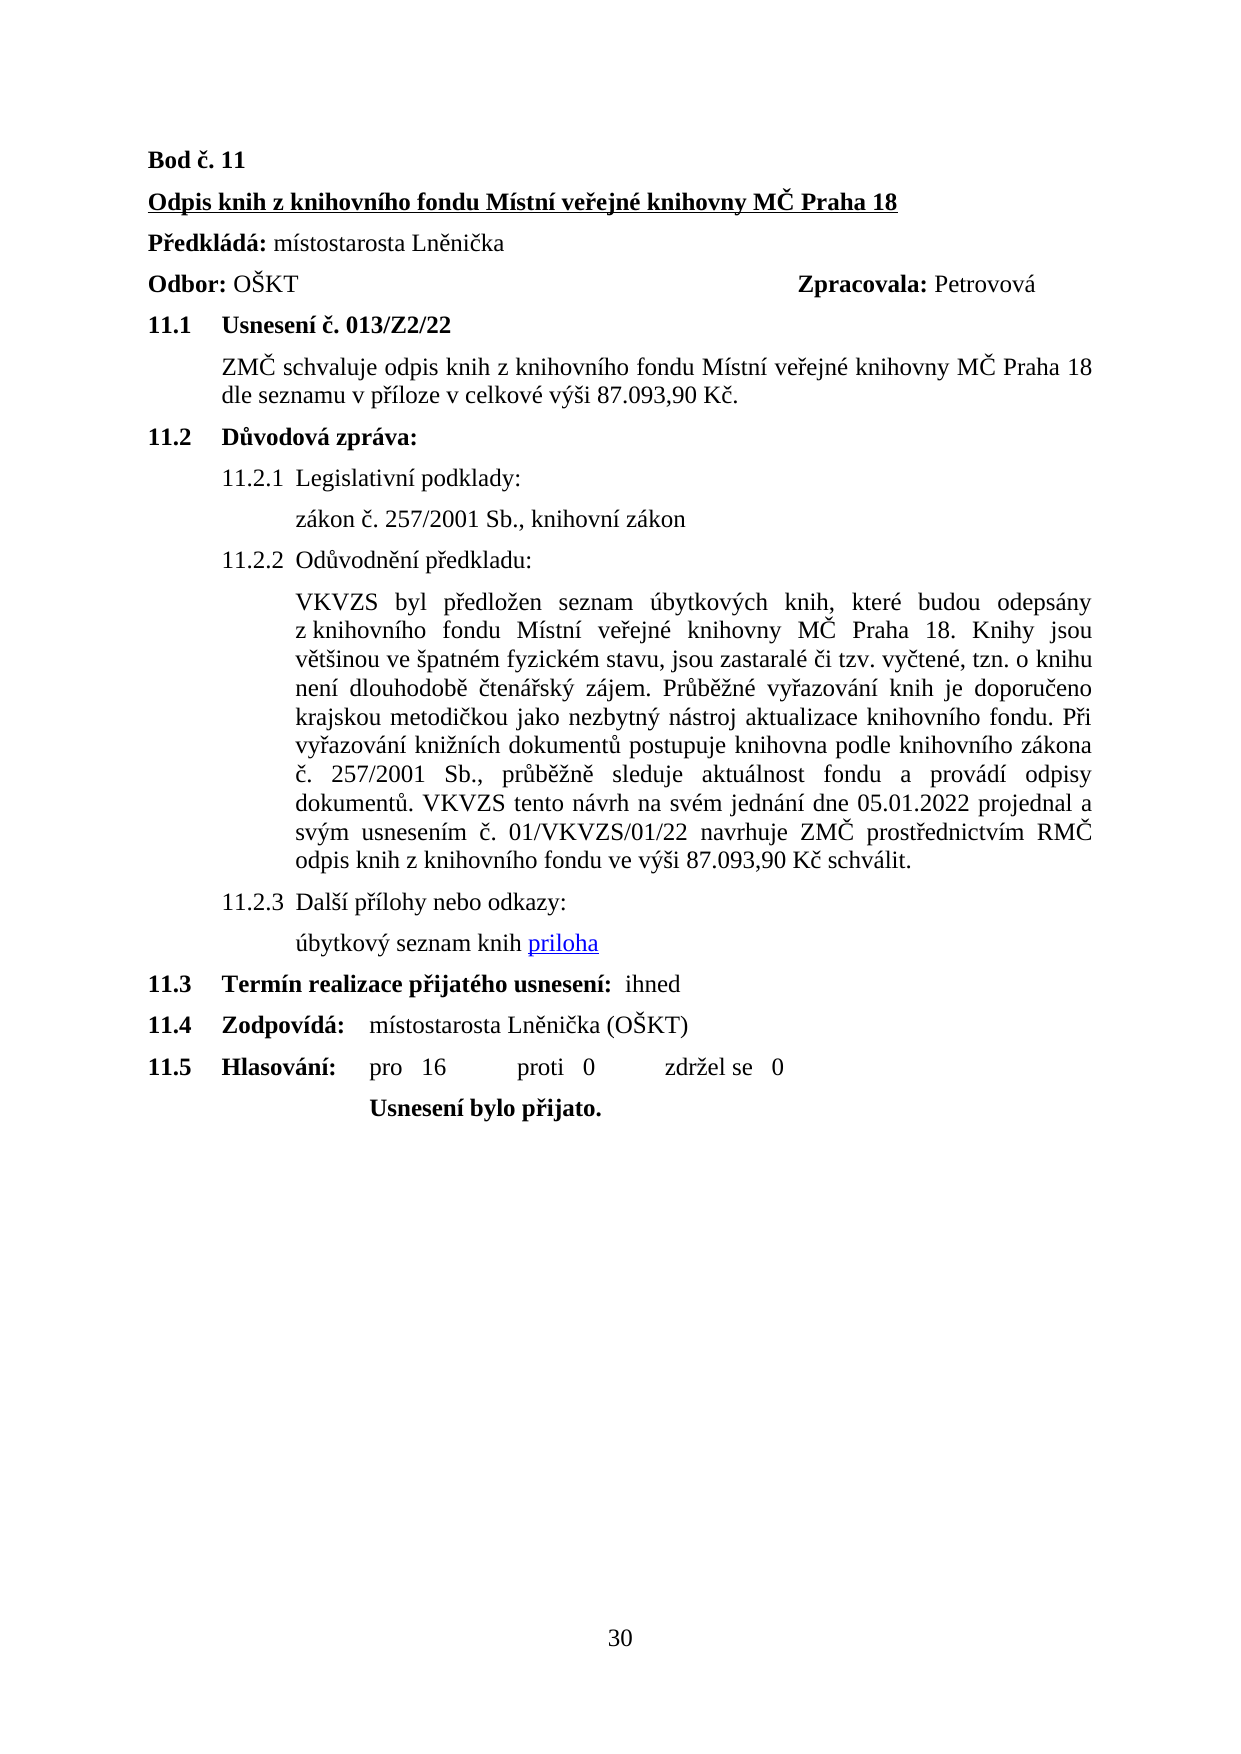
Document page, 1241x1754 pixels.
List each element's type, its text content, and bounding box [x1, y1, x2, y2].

text 11.2.3 Další přílohy nebo odkazy: [221, 887, 1093, 915]
text ZMČ schvaluje odpis knih z knihovního fondu Místní veřejné knihovny MČ Praha 18 dle seznamu v příloze v celkové výši 87.093,90 Kč. [221, 352, 1093, 409]
text 11.1 Usnesení č. 013/Z2/22 [148, 310, 1093, 339]
text VKVZS byl předložen seznam úbytkových knih, které budou odepsány z knihovního fondu Místní veřejné knihovny MČ Praha 18. Knihy jsou většinou ve špatném fyzickém stavu, jsou zastaralé či tzv. vyčtené, tzn. o knihu není dlouhodobě čtenářský zájem. Průběžné vyřazování knih je doporučeno krajskou metodičkou jako nezbytný nástroj aktualizace knihovního fondu. Při vyřazování knižních dokumentů postupuje knihovna podle knihovního zákona č. 257/2001 Sb., průběžně sleduje aktuálnost fondu a provádí odpisy dokumentů. VKVZS tento návrh na svém jednání dne 05.01.2022 projednal a svým usnesením č. 01/VKVZS/01/22 navrhuje ZMČ prostřednictvím RMČ odpis knih z knihovního fondu ve výši 87.093,90 Kč schválit. [295, 587, 1093, 874]
text Odbor: OŠKT Zpracovala: Petrovová [148, 269, 1093, 298]
text 11.3 Termín realizace přijatého usnesení: ihned [148, 969, 1093, 998]
text zákon č. 257/2001 Sb., knihovní zákon [295, 504, 1093, 533]
text 11.2 Důvodová zpráva: [148, 422, 1093, 450]
text úbytkový seznam knih priloha [221, 928, 1093, 957]
text 11.2.2 Odůvodnění předkladu: [221, 545, 1093, 574]
text Usnesení bylo přijato. [369, 1093, 1093, 1122]
text Bod č. 11 [148, 145, 1093, 174]
text Předkládá: místostarosta Lněnička [148, 228, 1093, 257]
text 11.2.1 Legislativní podklady: [221, 463, 1093, 492]
text 11.4 Zodpovídá: místostarosta Lněnička (OŠKT) [148, 1010, 1093, 1039]
text 11.5 Hlasování: pro 16 proti 0 zdržel se 0 [148, 1052, 1093, 1080]
text Odpis knih z knihovního fondu Místní veřejné knihovny MČ Praha 18 [148, 187, 1093, 215]
